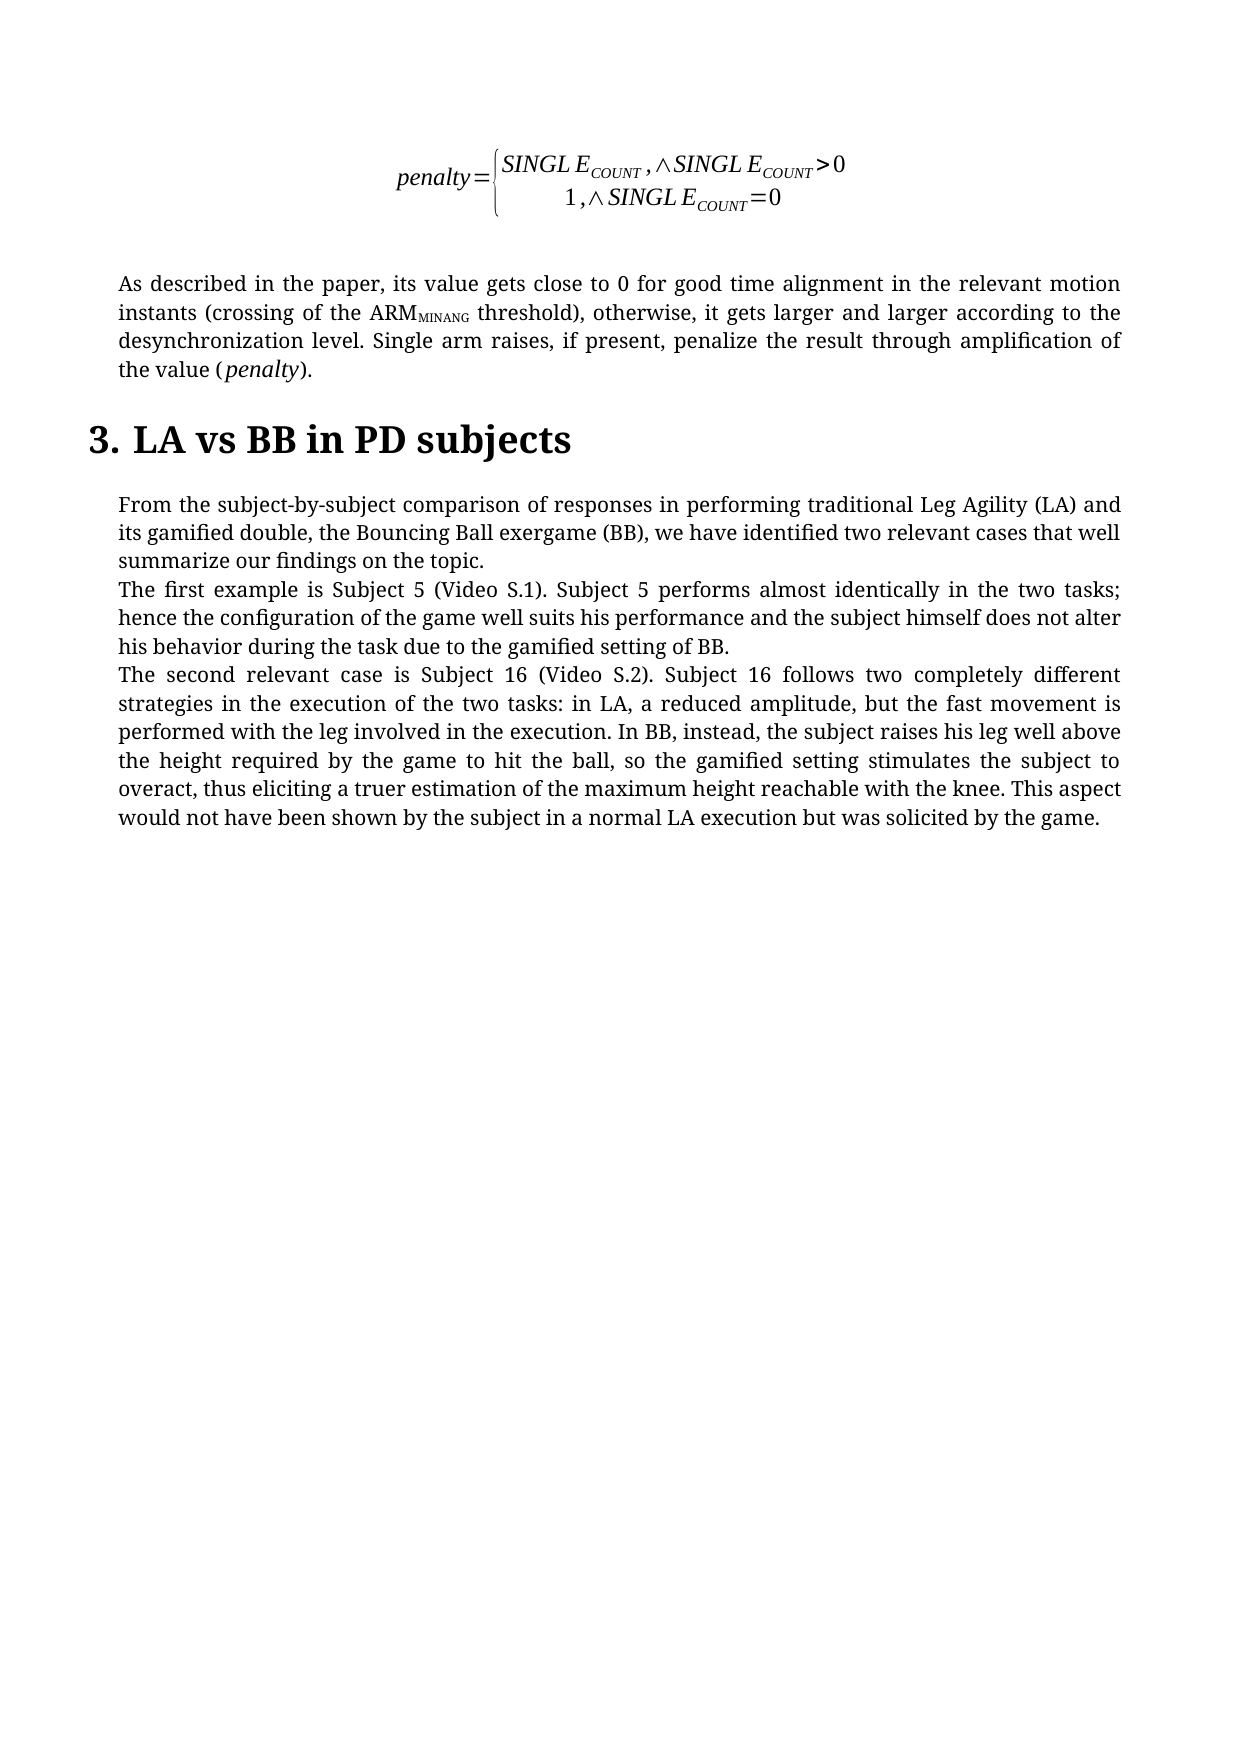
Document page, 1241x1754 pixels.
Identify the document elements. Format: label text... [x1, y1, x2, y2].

text The second relevant case is Subject 16 (Video S.2). Subject 16 follows two completely different strategies in the execution of the two tasks: in LA, a reduced amplitude, but the fast movement is performed with the leg involved in the execution. In BB, instead, the subject raises his leg well above the height required by the game to hit the ball, so the gamified setting stimulates the subject to overact, thus eliciting a truer estimation of the maximum height reachable with the knee. This aspect would not have been shown by the subject in a normal LA execution but was solicited by the game. [118, 660, 1122, 831]
text As described in the paper, its value gets close to 0 for good time alignment in the relevant motion instants (crossing of the ARMMINANG threshold), otherwise, it gets larger and larger according to the desynchronization level. Single arm raises, if present, penalize the result through amplification of the value (). [118, 269, 1122, 383]
text The first example is Subject 5 (Video S.1). Subject 5 performs almost identically in the two tasks; hence the configuration of the game well suits his performance and the subject himself does not alter his behavior during the task due to the gamified setting of BB. [118, 575, 1122, 660]
text From the subject-by-subject comparison of responses in performing traditional Leg Agility (LA) and its gamified double, the Bouncing Ball exergame (BB), we have identified two relevant cases that well summarize our findings on the topic. [118, 490, 1122, 575]
title LA vs BB in PD subjects [88, 414, 1122, 465]
